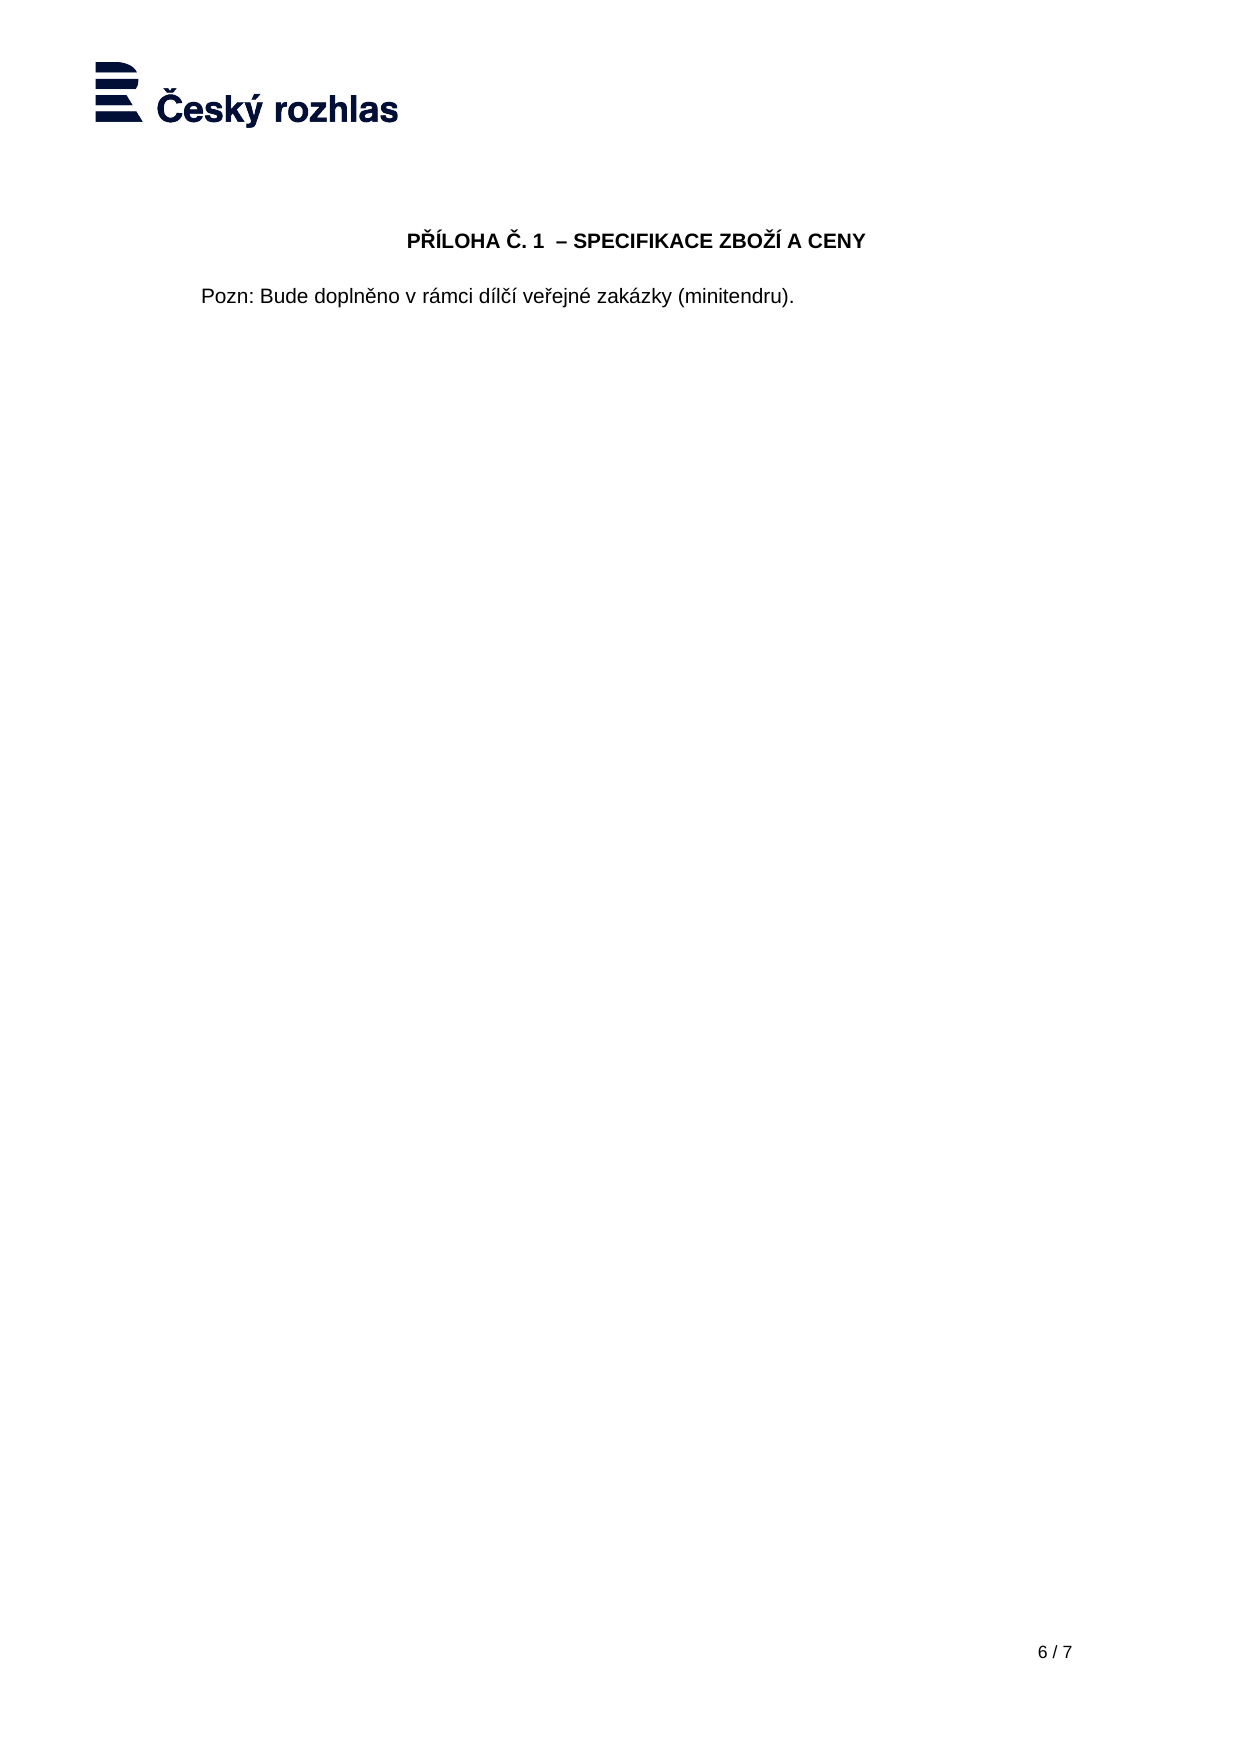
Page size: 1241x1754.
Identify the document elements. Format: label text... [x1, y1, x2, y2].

list PŘÍLOHA Č. 1 – SPECIFIKACE ZBOŽÍ A CENY [201, 228, 1072, 252]
list Pozn: Bude doplněno v rámci dílčí veřejné zakázky (minitendru). [201, 283, 1072, 307]
picture [95, 62, 398, 128]
